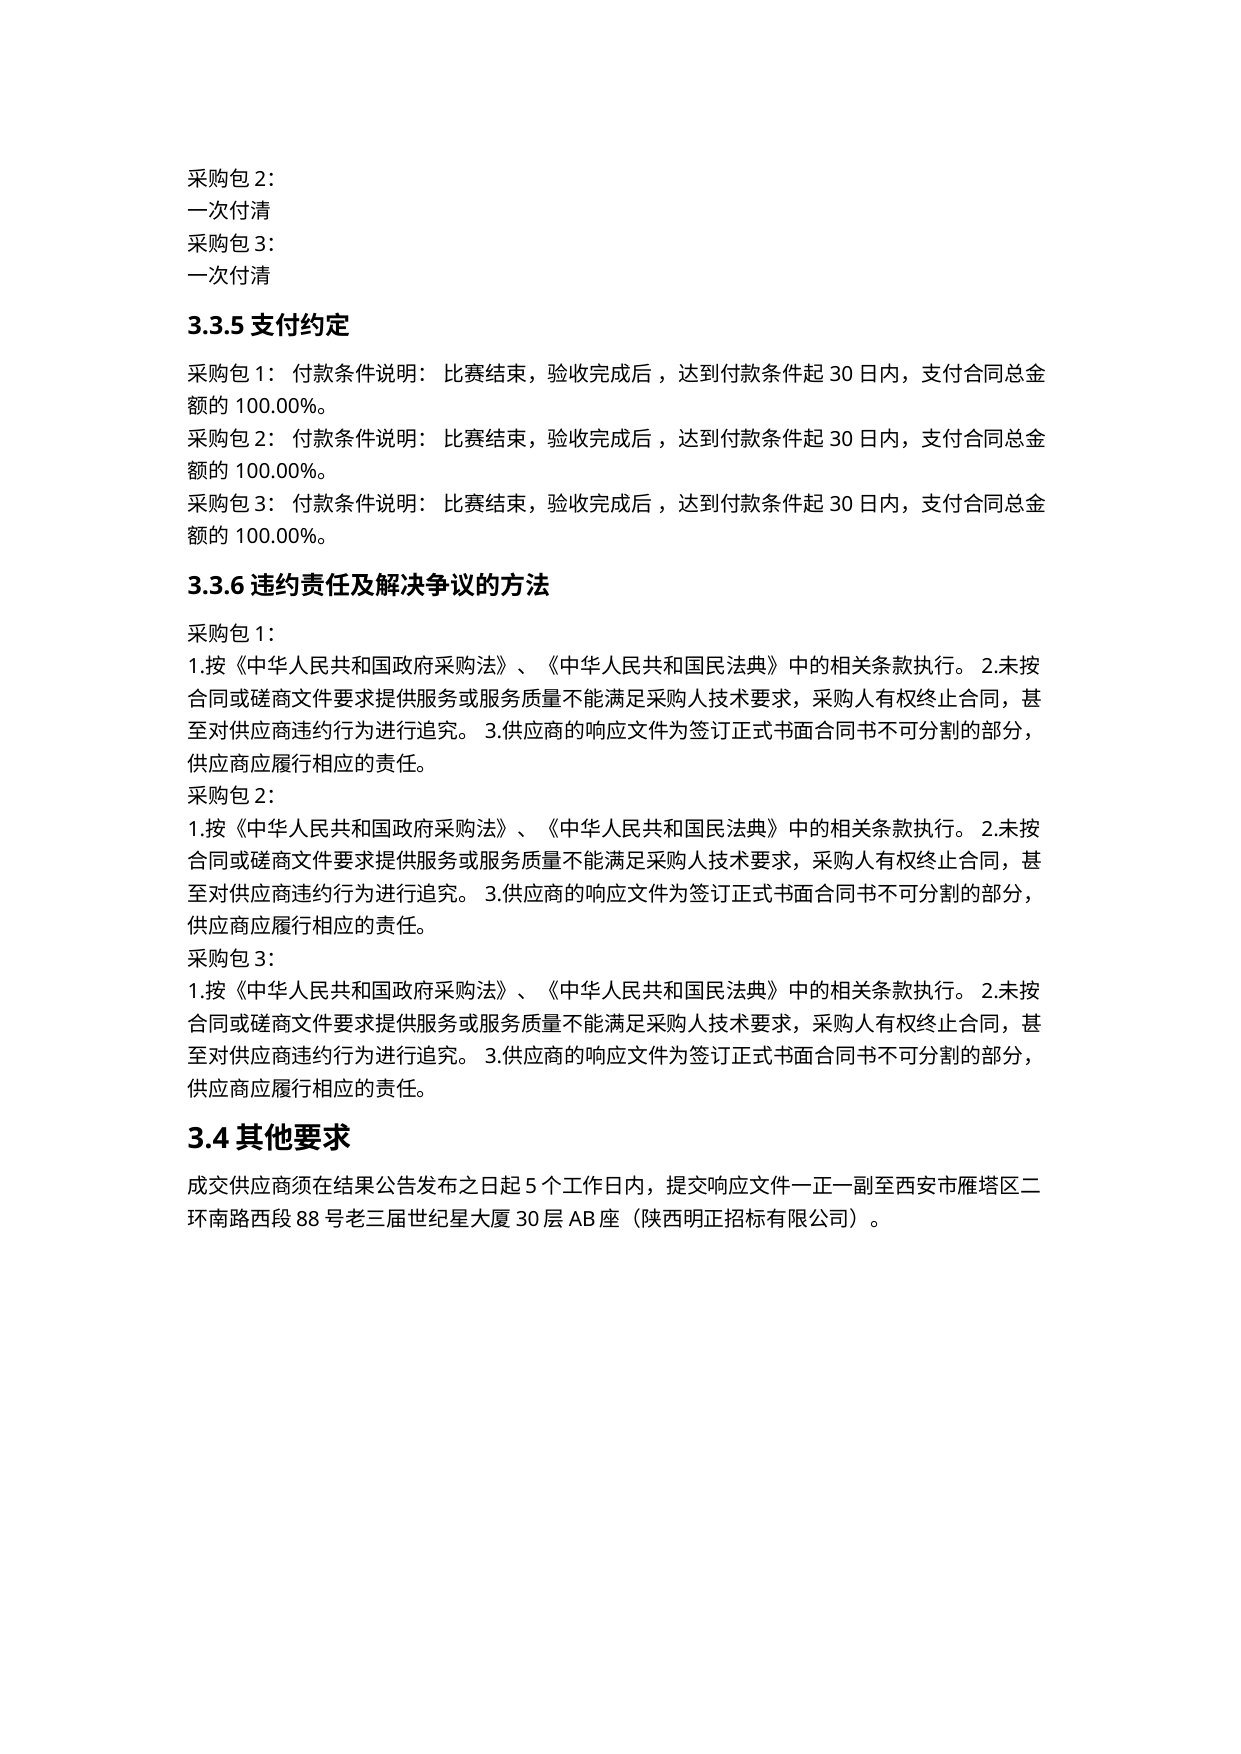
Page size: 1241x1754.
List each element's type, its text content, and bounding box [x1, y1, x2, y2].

text 1.按《中华人民共和国政府采购法》、《中华人民共和国民法典》中的相关条款执行。 2.未按合同或磋商文件要求提供服务或服务质量不能满足采购人技术要求，采购人有权终止合同，甚至对供应商违约行为进行追究。 3.供应商的响应文件为签订正式书面合同书不可分割的部分，供应商应履行相应的责任。 [187, 974, 1053, 1104]
text 1.按《中华人民共和国政府采购法》、《中华人民共和国民法典》中的相关条款执行。 2.未按合同或磋商文件要求提供服务或服务质量不能满足采购人技术要求，采购人有权终止合同，甚至对供应商违约行为进行追究。 3.供应商的响应文件为签订正式书面合同书不可分割的部分，供应商应履行相应的责任。 [187, 812, 1053, 942]
text 采购包3： [187, 942, 1053, 974]
text 一次付清 [187, 194, 1053, 227]
text 3.3.6违约责任及解决争议的方法 [187, 552, 1053, 617]
text 采购包2： [187, 779, 1053, 812]
text 采购包1： [187, 617, 1053, 649]
text 采购包2： [187, 162, 1053, 194]
text 采购包3： [187, 227, 1053, 259]
text 采购包1： 付款条件说明： 比赛结束，验收完成后 ，达到付款条件起 30 日内，支付合同总金额的 100.00%。 [187, 357, 1053, 422]
text 一次付清 [187, 259, 1053, 292]
text 1.按《中华人民共和国政府采购法》、《中华人民共和国民法典》中的相关条款执行。 2.未按合同或磋商文件要求提供服务或服务质量不能满足采购人技术要求，采购人有权终止合同，甚至对供应商违约行为进行追究。 3.供应商的响应文件为签订正式书面合同书不可分割的部分，供应商应履行相应的责任。 [187, 649, 1053, 779]
text 采购包3： 付款条件说明： 比赛结束，验收完成后 ，达到付款条件起 30 日内，支付合同总金额的 100.00%。 [187, 487, 1053, 552]
text 成交供应商须在结果公告发布之日起5个工作日内，提交响应文件一正一副至西安市雁塔区二环南路西段88号老三届世纪星大厦30层AB座（陕西明正招标有限公司）。 [187, 1169, 1053, 1234]
text 3.3.5支付约定 [187, 292, 1053, 357]
text 3.4其他要求 [187, 1104, 1053, 1169]
text 采购包2： 付款条件说明： 比赛结束，验收完成后 ，达到付款条件起 30 日内，支付合同总金额的 100.00%。 [187, 422, 1053, 487]
